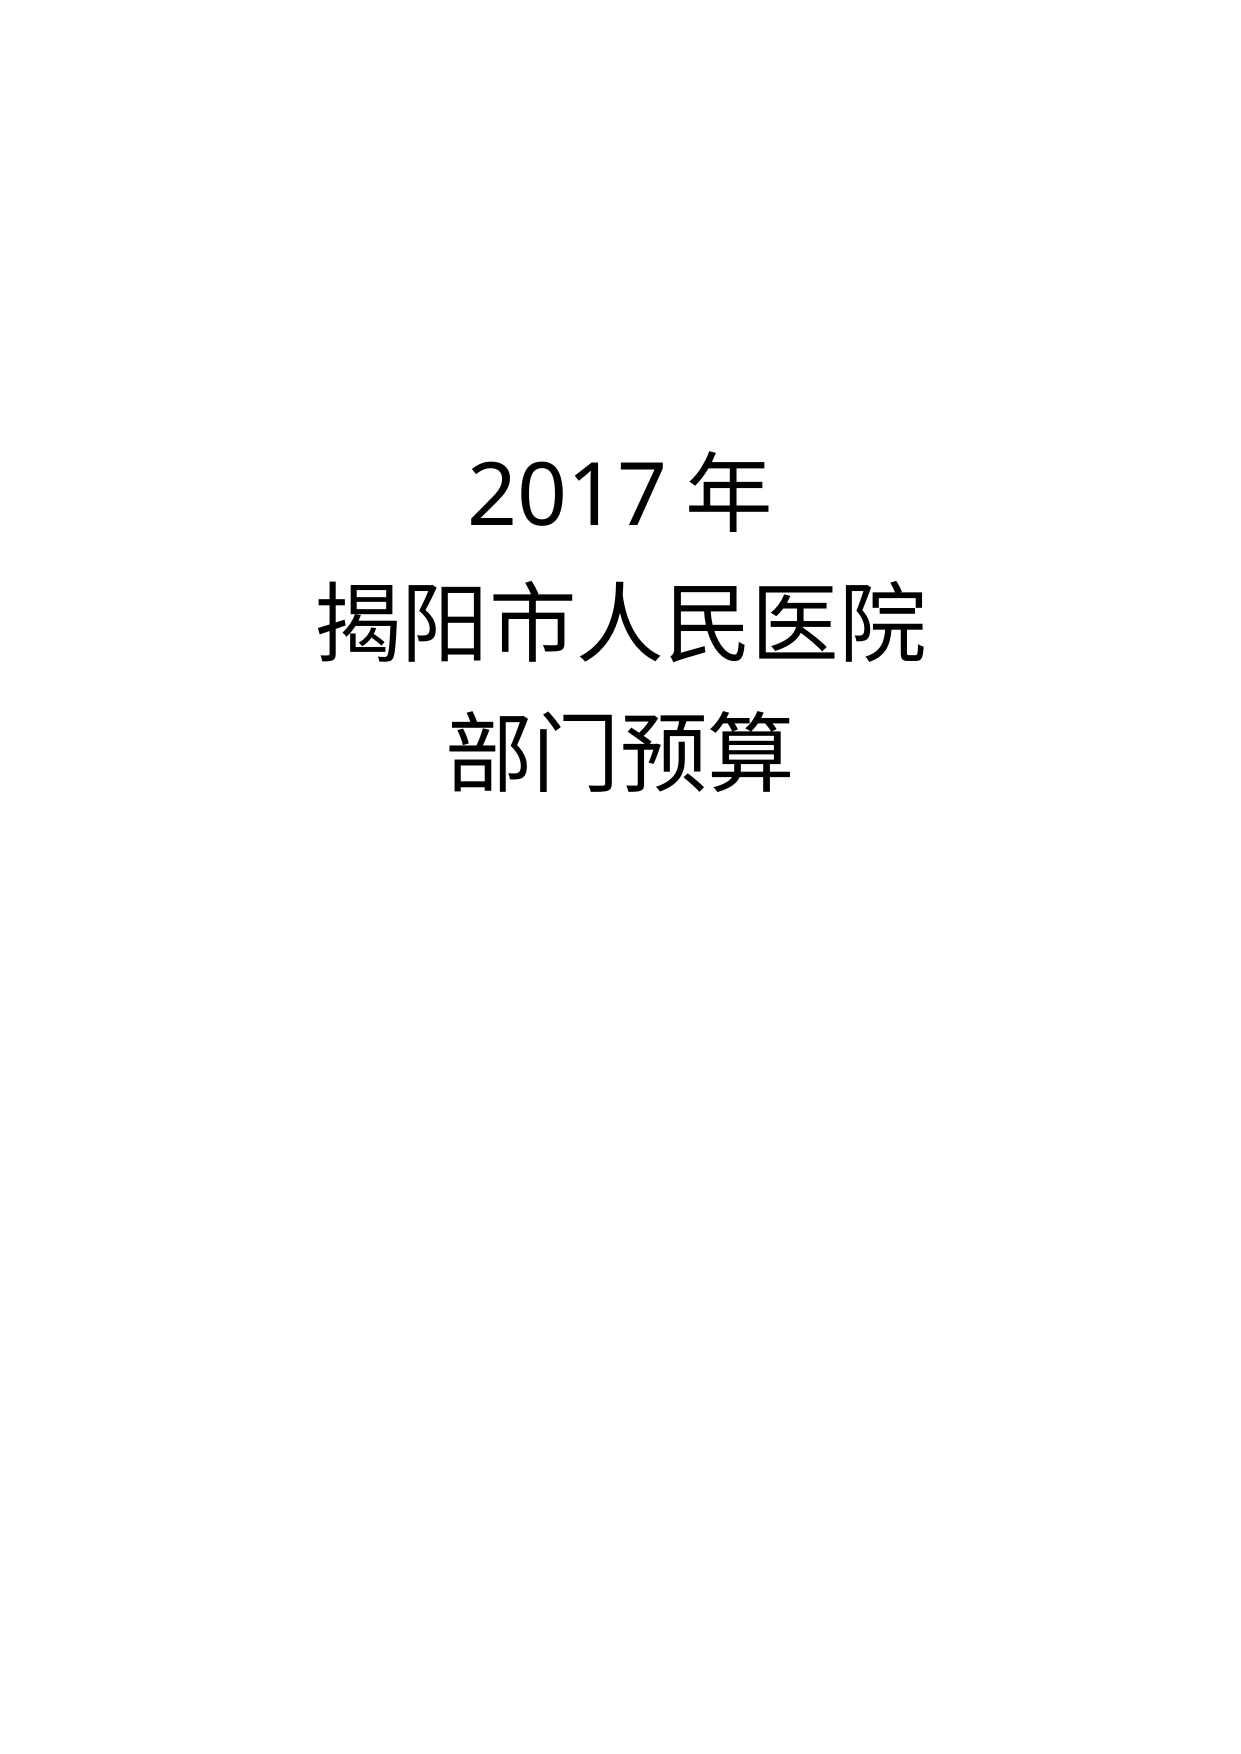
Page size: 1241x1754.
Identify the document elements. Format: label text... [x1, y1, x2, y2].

text 2017年 [187, 422, 1053, 552]
text 部门预算 [187, 682, 1053, 812]
text 揭阳市人民医院 [187, 552, 1053, 682]
